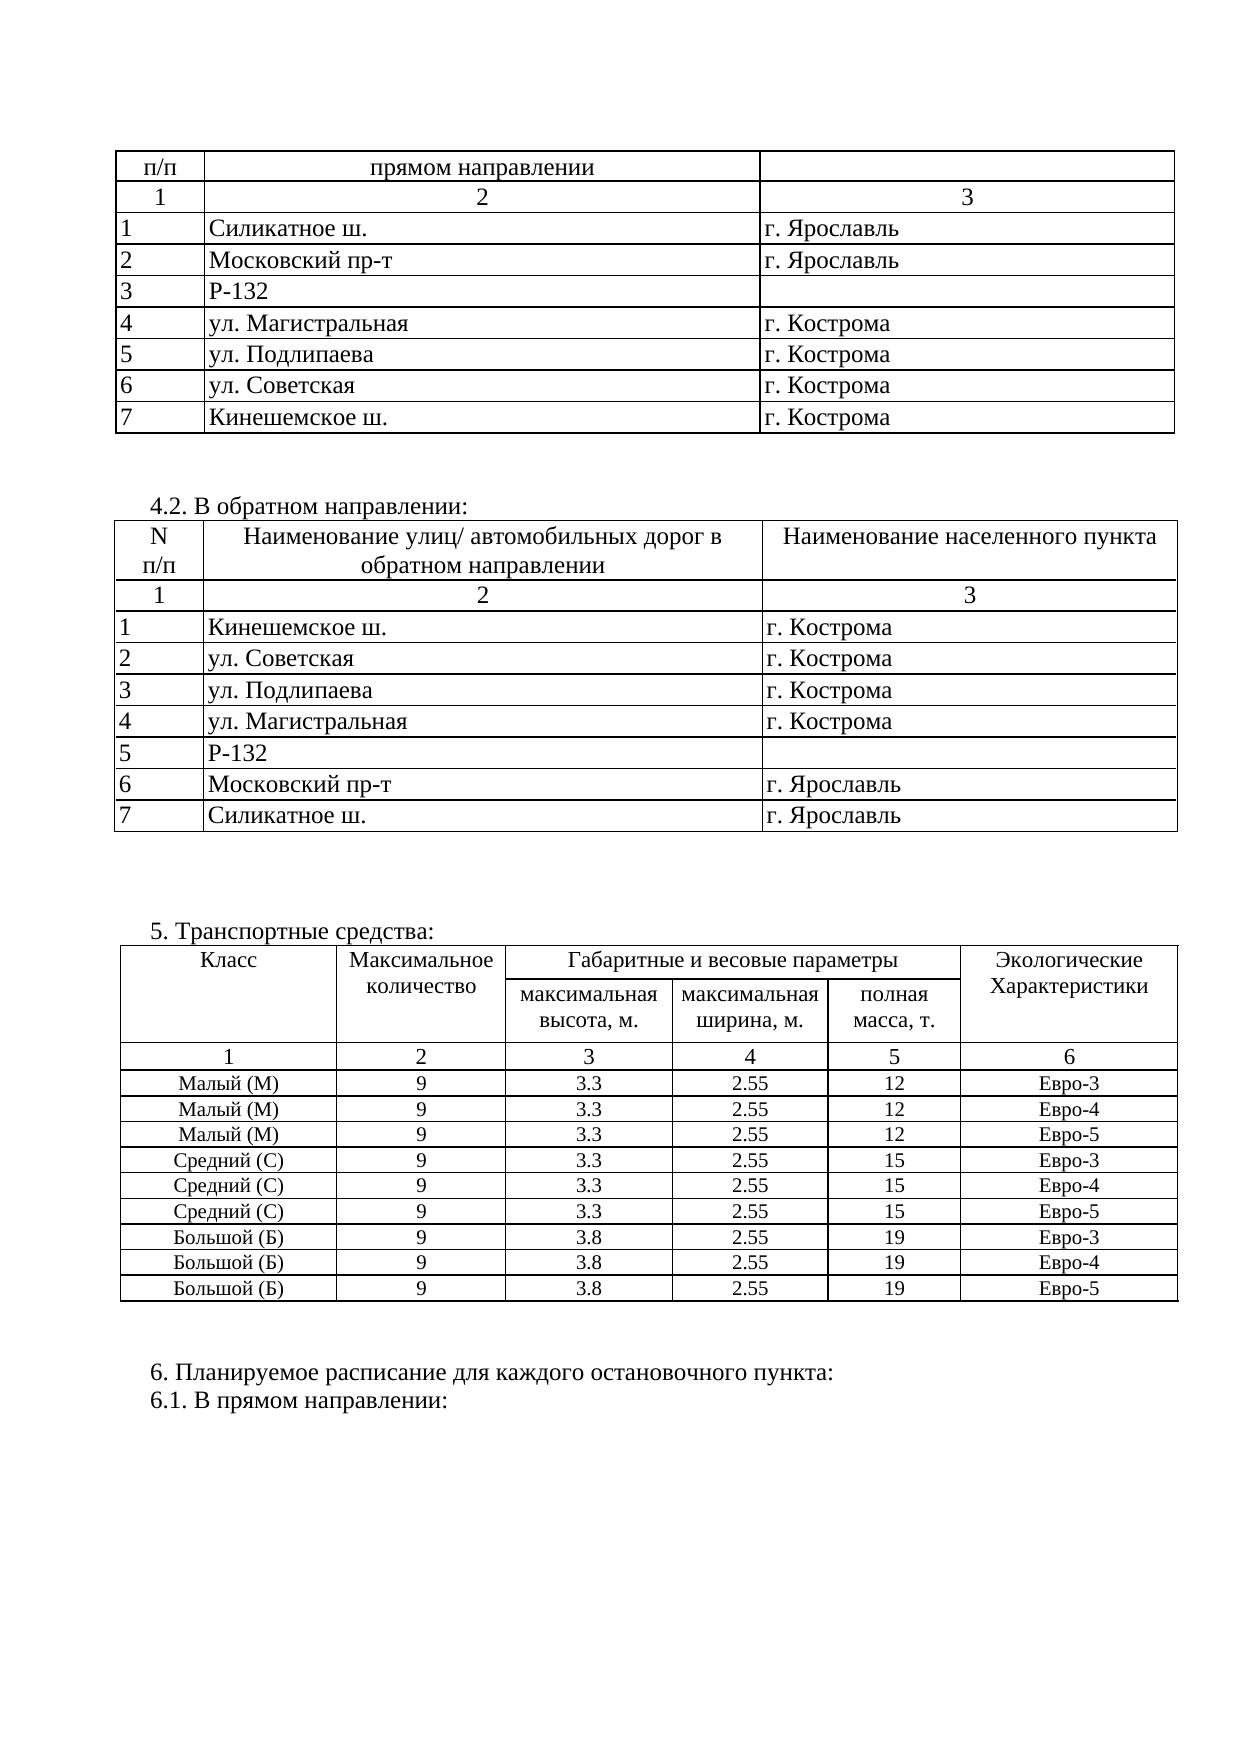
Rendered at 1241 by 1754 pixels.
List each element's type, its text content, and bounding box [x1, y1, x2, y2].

table_cell 2.55 [673, 1122, 827, 1146]
table_cell 3 [506, 1043, 672, 1069]
table_cell 2.55 [673, 1148, 827, 1172]
table_cell 9 [337, 1250, 505, 1274]
table_header N п/п [117, 152, 204, 180]
table_cell 5 [115, 737, 203, 768]
table_cell 3 [115, 674, 203, 705]
table_cell [763, 736, 1177, 768]
table_cell 15 [829, 1148, 960, 1172]
table_cell г. Кострома [761, 371, 1174, 401]
table_cell г. Ярославль [763, 768, 1177, 799]
text 6. Планируемое расписание для каждого остановочного пункта: [150, 1357, 1090, 1385]
table_cell 2 [337, 1043, 505, 1069]
table_cell 1 [115, 580, 203, 610]
table_cell 19 [829, 1276, 960, 1300]
table_cell Средний (С) [121, 1199, 336, 1223]
table_cell ул. Подлипаева [204, 675, 762, 705]
table_cell г. Кострома [763, 642, 1177, 673]
table_cell 3 [763, 579, 1177, 610]
table_cell Евро-5 [961, 1276, 1177, 1300]
table_cell Московский пр-т [204, 769, 762, 799]
table_cell 4 [117, 308, 204, 338]
table_cell 4 [115, 706, 203, 736]
table_cell 2.55 [673, 1097, 827, 1121]
table_cell 1 [115, 611, 203, 642]
table_cell г. Ярославль [763, 799, 1177, 831]
table_cell полная масса, т. [829, 980, 960, 1041]
table_cell 1 [121, 1043, 336, 1069]
table_cell Р-132 [205, 276, 759, 306]
table_cell 9 [337, 1225, 505, 1249]
table_cell 3 [761, 182, 1174, 212]
table_cell ул. Магистральная [204, 706, 762, 736]
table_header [761, 152, 1174, 180]
table_cell г. Кострома [761, 339, 1174, 369]
table_cell г. Кострома [763, 705, 1177, 736]
table_cell максимальная ширина, м. [673, 980, 827, 1041]
table_cell 9 [337, 1122, 505, 1146]
table_cell Кинешемское ш. [205, 402, 759, 432]
table_cell 4 [673, 1043, 827, 1069]
table_header Наименование населенного пункта [763, 521, 1177, 579]
table_cell 6 [117, 371, 204, 401]
table_cell 3 [117, 276, 204, 306]
table_cell Евро-5 [961, 1122, 1177, 1146]
table_cell 2 [117, 245, 204, 275]
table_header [205, 152, 759, 180]
table_cell Московский пр-т [205, 245, 759, 275]
table_cell г. Ярославль [761, 245, 1174, 275]
table_cell Евро-3 [961, 1148, 1177, 1172]
table_cell 2.55 [673, 1225, 827, 1249]
table_cell 6 [961, 1043, 1177, 1069]
table_cell 3.8 [506, 1225, 672, 1249]
table_cell 3.3 [506, 1071, 672, 1095]
table_cell ул. Магистральная [205, 308, 759, 338]
table_cell ул. Советская [205, 371, 759, 401]
table_cell [761, 276, 1174, 306]
table_cell 2.55 [673, 1071, 827, 1095]
table_cell 15 [829, 1173, 960, 1197]
table_cell 1 [117, 182, 204, 212]
table_cell Малый (М) [121, 1122, 336, 1146]
table_cell Евро-4 [961, 1250, 1177, 1274]
table_cell 9 [337, 1071, 505, 1095]
table_cell 7 [115, 800, 203, 831]
table_cell 12 [829, 1071, 960, 1095]
table_cell Евро-3 [961, 1225, 1177, 1249]
table_header Максимальное количество [337, 946, 505, 1041]
table_cell 12 [829, 1097, 960, 1121]
table_cell 2 [115, 643, 203, 673]
table_header Класс [121, 946, 336, 1041]
table_cell Евро-5 [961, 1199, 1177, 1223]
text 4.2. В обратном направлении: [150, 491, 1090, 520]
table_cell г. Кострома [761, 402, 1174, 432]
table_cell г. Ярославль [761, 213, 1174, 243]
table_cell 2.55 [673, 1276, 827, 1300]
table_cell Евро-4 [961, 1173, 1177, 1197]
table_cell 3.3 [506, 1173, 672, 1197]
table_cell 2.55 [673, 1199, 827, 1223]
table_header Наименование улиц/ автомобильных дорог в обратном направлении [204, 521, 762, 579]
table_cell Евро-4 [961, 1097, 1177, 1121]
table_cell Р-132 [204, 738, 762, 768]
text 5. Транспортные средства: [150, 916, 1090, 945]
table_cell 9 [337, 1276, 505, 1300]
table_cell 1 [117, 213, 204, 243]
table_cell Малый (М) [121, 1071, 336, 1095]
table_cell Силикатное ш. [205, 213, 759, 243]
table_cell Средний (С) [121, 1173, 336, 1197]
table_cell г. Кострома [761, 308, 1174, 338]
table_cell 19 [829, 1250, 960, 1274]
table_cell Большой (Б) [121, 1250, 336, 1274]
table_cell 2 [204, 581, 762, 610]
table_cell Силикатное ш. [204, 801, 762, 831]
table_cell Большой (Б) [121, 1276, 336, 1300]
table_cell 3.3 [506, 1148, 672, 1172]
table_header Экологические Характеристики [961, 946, 1177, 1041]
table_cell 9 [337, 1097, 505, 1121]
table_cell 5 [829, 1043, 960, 1069]
table_header Габаритные и весовые параметры [506, 946, 960, 978]
table_cell 7 [117, 402, 204, 432]
table_cell 3.3 [506, 1097, 672, 1121]
table_cell 3.8 [506, 1276, 672, 1300]
table_cell 9 [337, 1173, 505, 1197]
table_cell Средний (С) [121, 1148, 336, 1172]
text 6.1. В прямом направлении: [150, 1385, 1090, 1414]
table_cell 3.3 [506, 1199, 672, 1223]
table_cell Большой (Б) [121, 1225, 336, 1249]
table_cell 19 [829, 1225, 960, 1249]
table_cell 2.55 [673, 1173, 827, 1197]
table_cell 12 [829, 1122, 960, 1146]
table_cell Малый (М) [121, 1097, 336, 1121]
table_cell 15 [829, 1199, 960, 1223]
table_cell 6 [115, 769, 203, 799]
table_cell 2.55 [673, 1250, 827, 1274]
table_cell ул. Советская [204, 643, 762, 673]
table_cell г. Кострома [763, 610, 1177, 642]
table_cell Евро-3 [961, 1071, 1177, 1095]
table_cell 2 [205, 182, 759, 212]
table_cell 5 [117, 339, 204, 369]
table_cell г. Кострома [763, 673, 1177, 705]
table_header N п/п [115, 521, 203, 579]
table_cell 3.3 [506, 1122, 672, 1146]
table_cell 9 [337, 1148, 505, 1172]
table_cell 3.8 [506, 1250, 672, 1274]
table_cell Кинешемское ш. [204, 612, 762, 642]
table_cell ул. Подлипаева [205, 339, 759, 369]
table_cell 9 [337, 1199, 505, 1223]
table_cell максимальная высота, м. [506, 980, 672, 1041]
